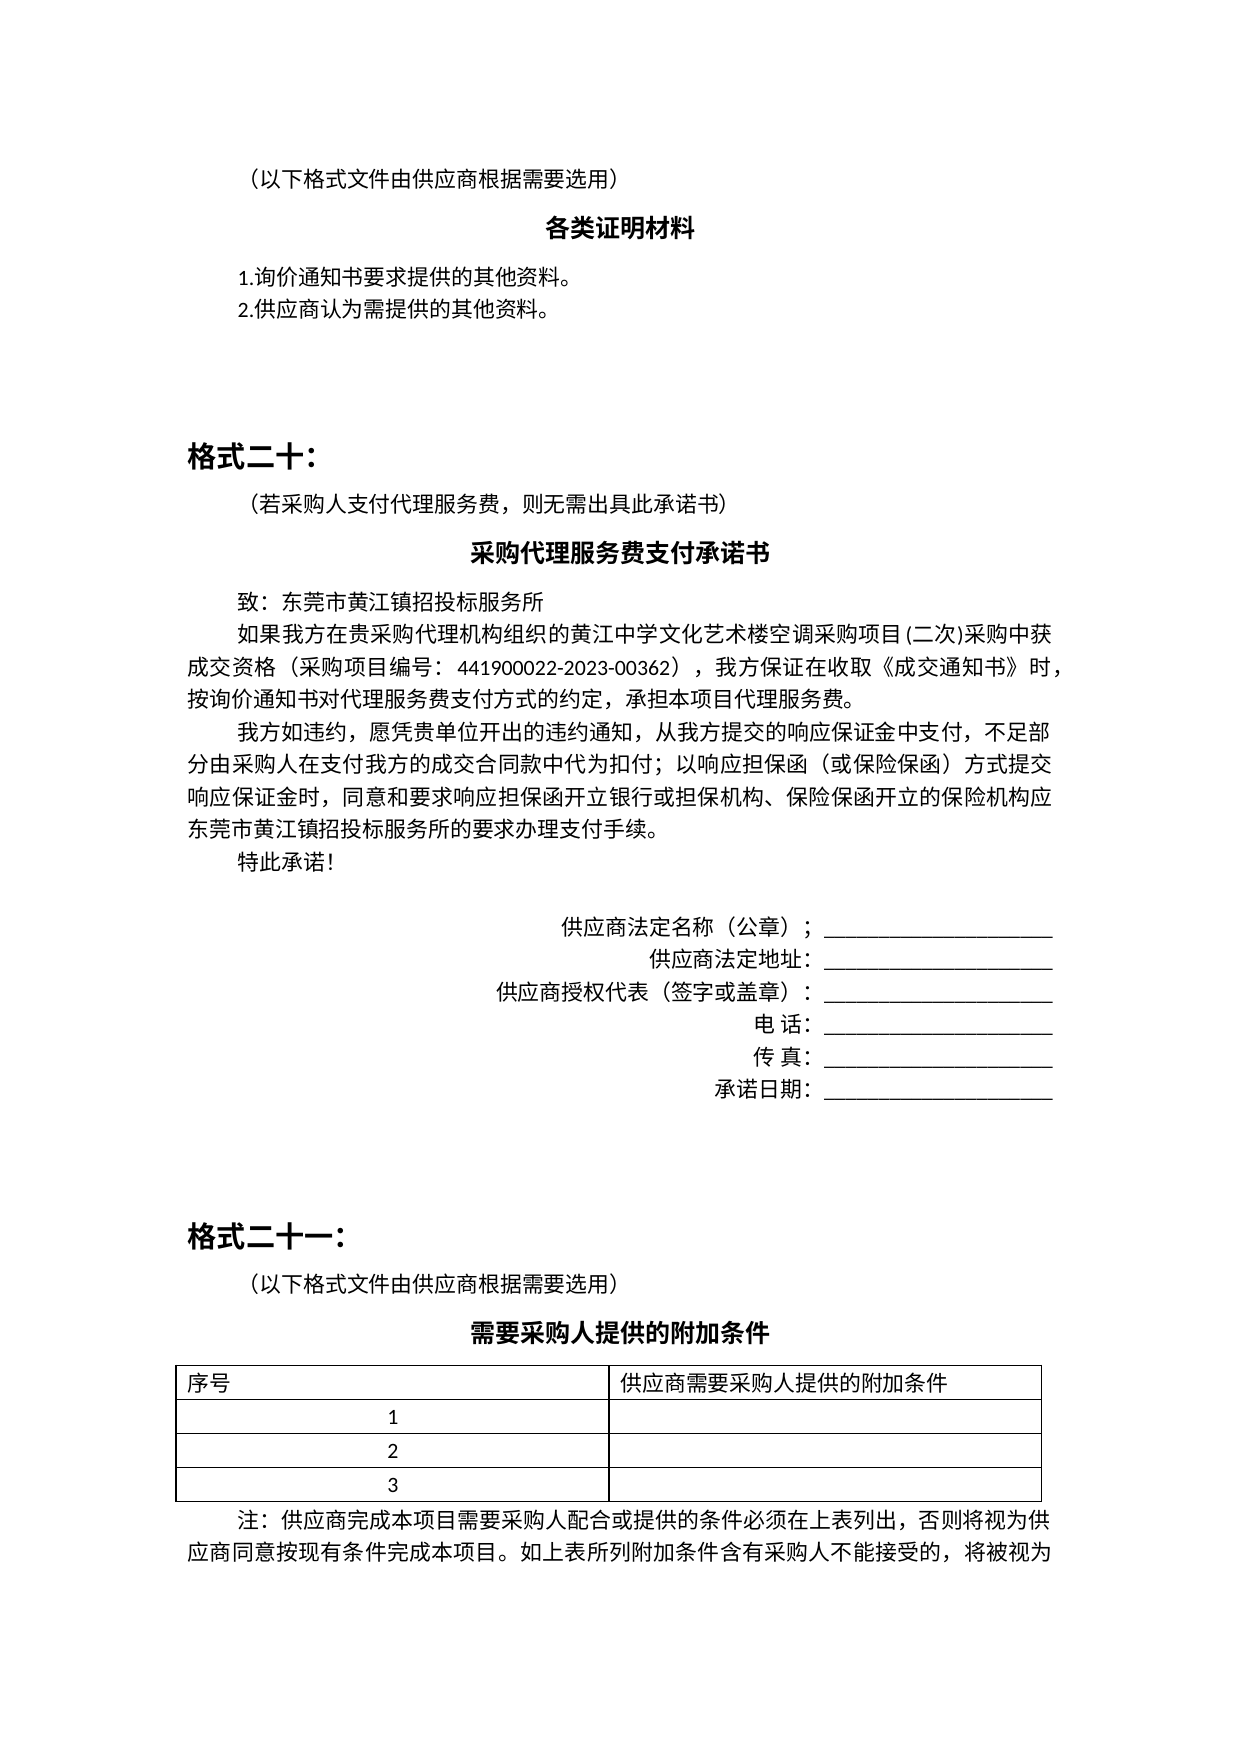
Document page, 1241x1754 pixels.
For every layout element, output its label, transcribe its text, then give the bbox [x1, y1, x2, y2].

text 格式二十一： [187, 1202, 1053, 1267]
text 供应商授权代表（签字或盖章）：_____________________ [187, 974, 1053, 1007]
table_cell [610, 1468, 1041, 1501]
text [187, 1502, 1053, 1567]
text 供应商法定地址：_____________________ [187, 942, 1053, 974]
text 供应商法定名称（公章）；_____________________ [187, 909, 1053, 942]
text 如果我方在贵采购代理机构组织的黄江中学文化艺术楼空调采购项目(二次)采购中获成交资格（采购项目编号：441900022-2023-00362），我方保证在收取《成交通知书》时，按询价通知书对代理服务费支付方式的约定，承担本项目代理服务费。 [187, 617, 1053, 714]
text 承诺日期：_____________________ [187, 1072, 1053, 1104]
text 格式二十： [187, 422, 1053, 487]
text 特此承诺！ [187, 844, 1053, 877]
text 电 话：_____________________ [187, 1007, 1053, 1039]
table_cell [610, 1434, 1041, 1467]
text 1.询价通知书要求提供的其他资料。 [187, 259, 1053, 292]
text 采购代理服务费支付承诺书 [187, 519, 1053, 584]
table_header 供应商需要采购人提供的附加条件 [610, 1366, 1041, 1398]
text （以下格式文件由供应商根据需要选用） [187, 162, 1053, 194]
table_cell 2 [177, 1434, 608, 1467]
text 各类证明材料 [187, 194, 1053, 259]
text 2.供应商认为需提供的其他资料。 [187, 292, 1053, 324]
table_cell 1 [177, 1400, 608, 1433]
text 致：东莞市黄江镇招投标服务所 [187, 584, 1053, 617]
text 我方如违约，愿凭贵单位开出的违约通知，从我方提交的响应保证金中支付，不足部分由采购人在支付我方的成交合同款中代为扣付；以响应担保函（或保险保函）方式提交响应保证金时，同意和要求响应担保函开立银行或担保机构、保险保函开立的保险机构应东莞市黄江镇招投标服务所的要求办理支付手续。 [187, 714, 1053, 844]
table_cell [610, 1400, 1041, 1433]
text 需要采购人提供的附加条件 [187, 1299, 1053, 1364]
text （以下格式文件由供应商根据需要选用） [187, 1267, 1053, 1299]
table_header 序号 [177, 1366, 608, 1398]
text 传 真：_____________________ [187, 1039, 1053, 1072]
table_cell 3 [177, 1468, 608, 1501]
text （若采购人支付代理服务费，则无需出具此承诺书） [187, 487, 1053, 519]
